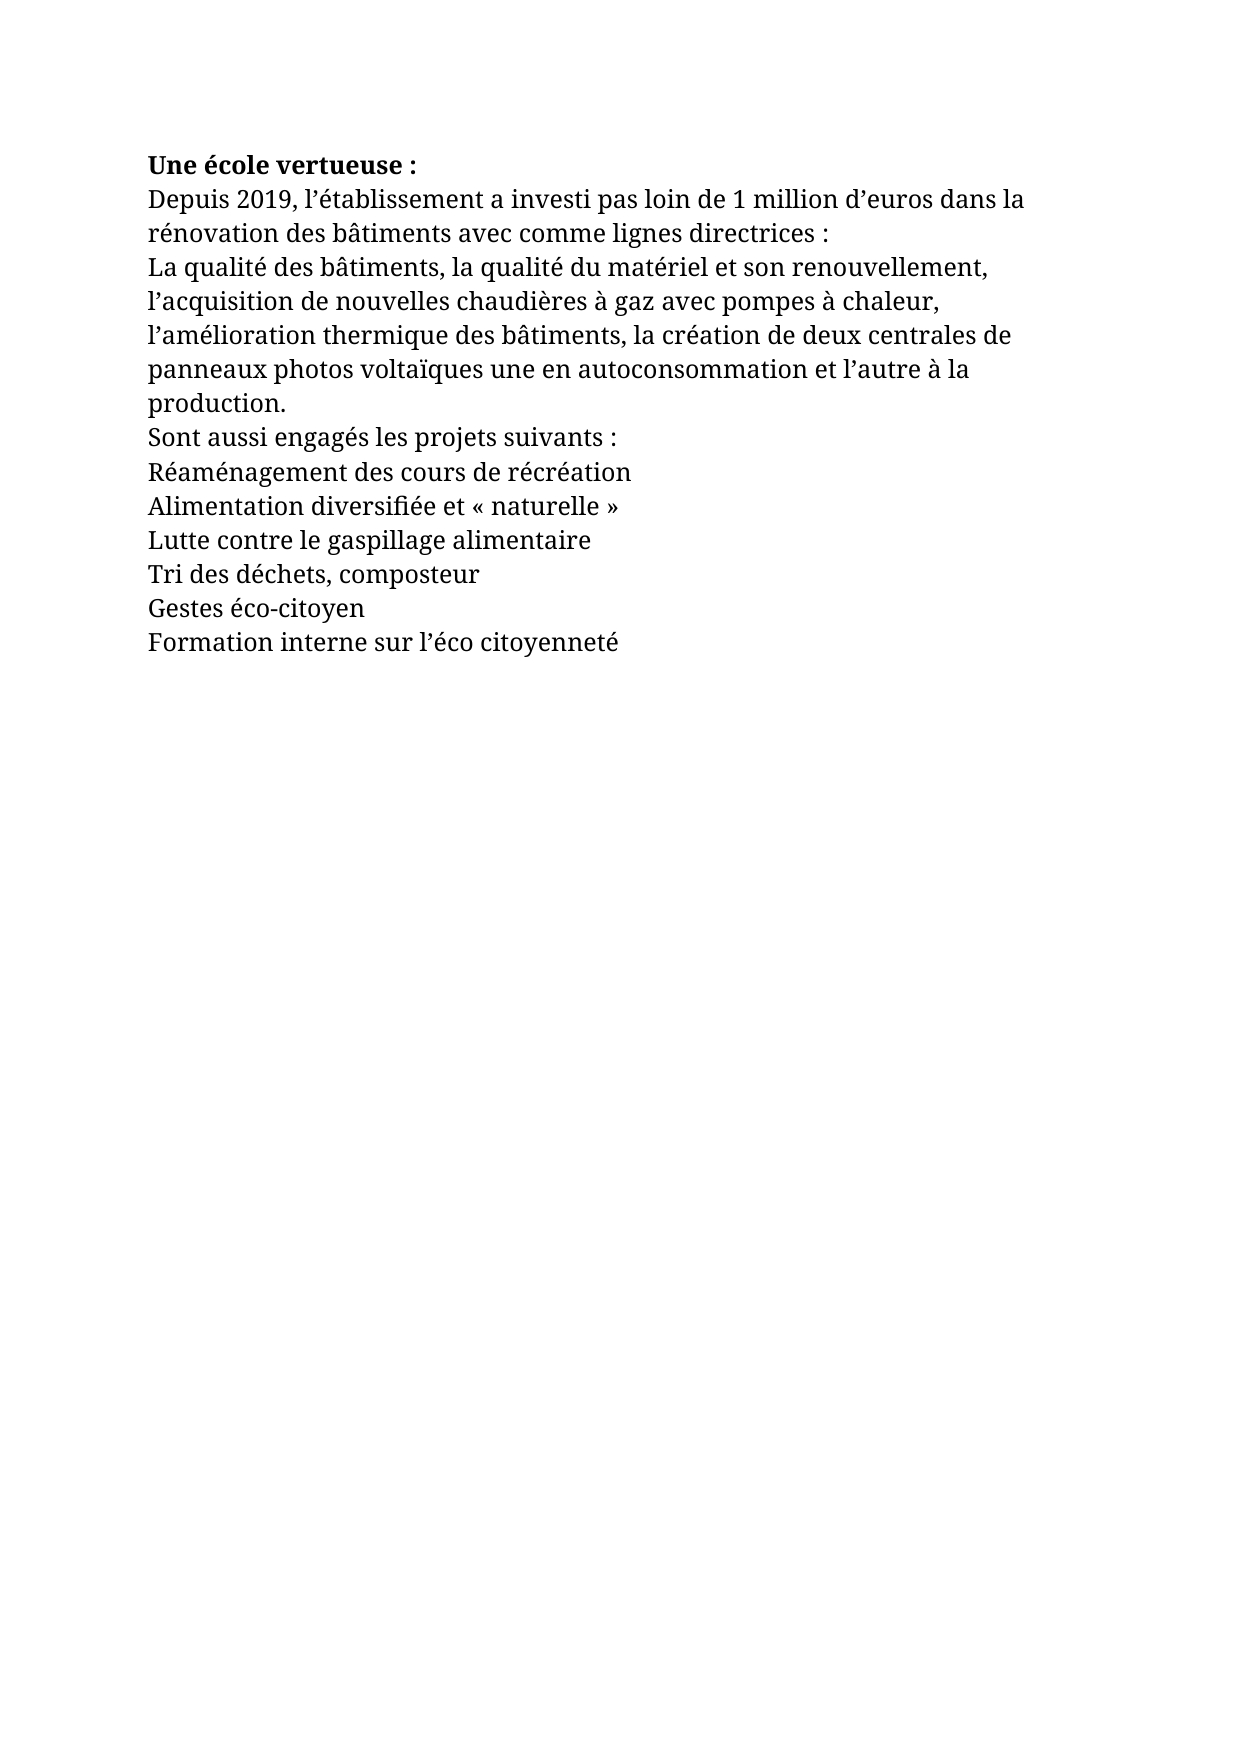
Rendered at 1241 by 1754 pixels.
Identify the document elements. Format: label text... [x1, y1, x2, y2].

text Lutte contre le gaspillage alimentaire [148, 522, 1093, 556]
text Alimentation diversifiée et « naturelle » [148, 488, 1093, 522]
text Formation interne sur l’éco citoyenneté [148, 624, 1093, 658]
text Réaménagement des cours de récréation [148, 454, 1093, 488]
text La qualité des bâtiments, la qualité du matériel et son renouvellement, l’acquisition de nouvelles chaudières à gaz avec pompes à chaleur, l’amélioration thermique des bâtiments, la création de deux centrales de panneaux photos voltaïques une en autoconsommation et l’autre à la production. [148, 250, 1093, 420]
text Gestes éco-citoyen [148, 590, 1093, 624]
text Sont aussi engagés les projets suivants : [148, 420, 1093, 454]
text Tri des déchets, composteur [148, 556, 1093, 590]
text Depuis 2019, l’établissement a investi pas loin de 1 million d’euros dans la rénovation des bâtiments avec comme lignes directrices : [148, 182, 1093, 250]
text Une école vertueuse : [148, 148, 1093, 182]
